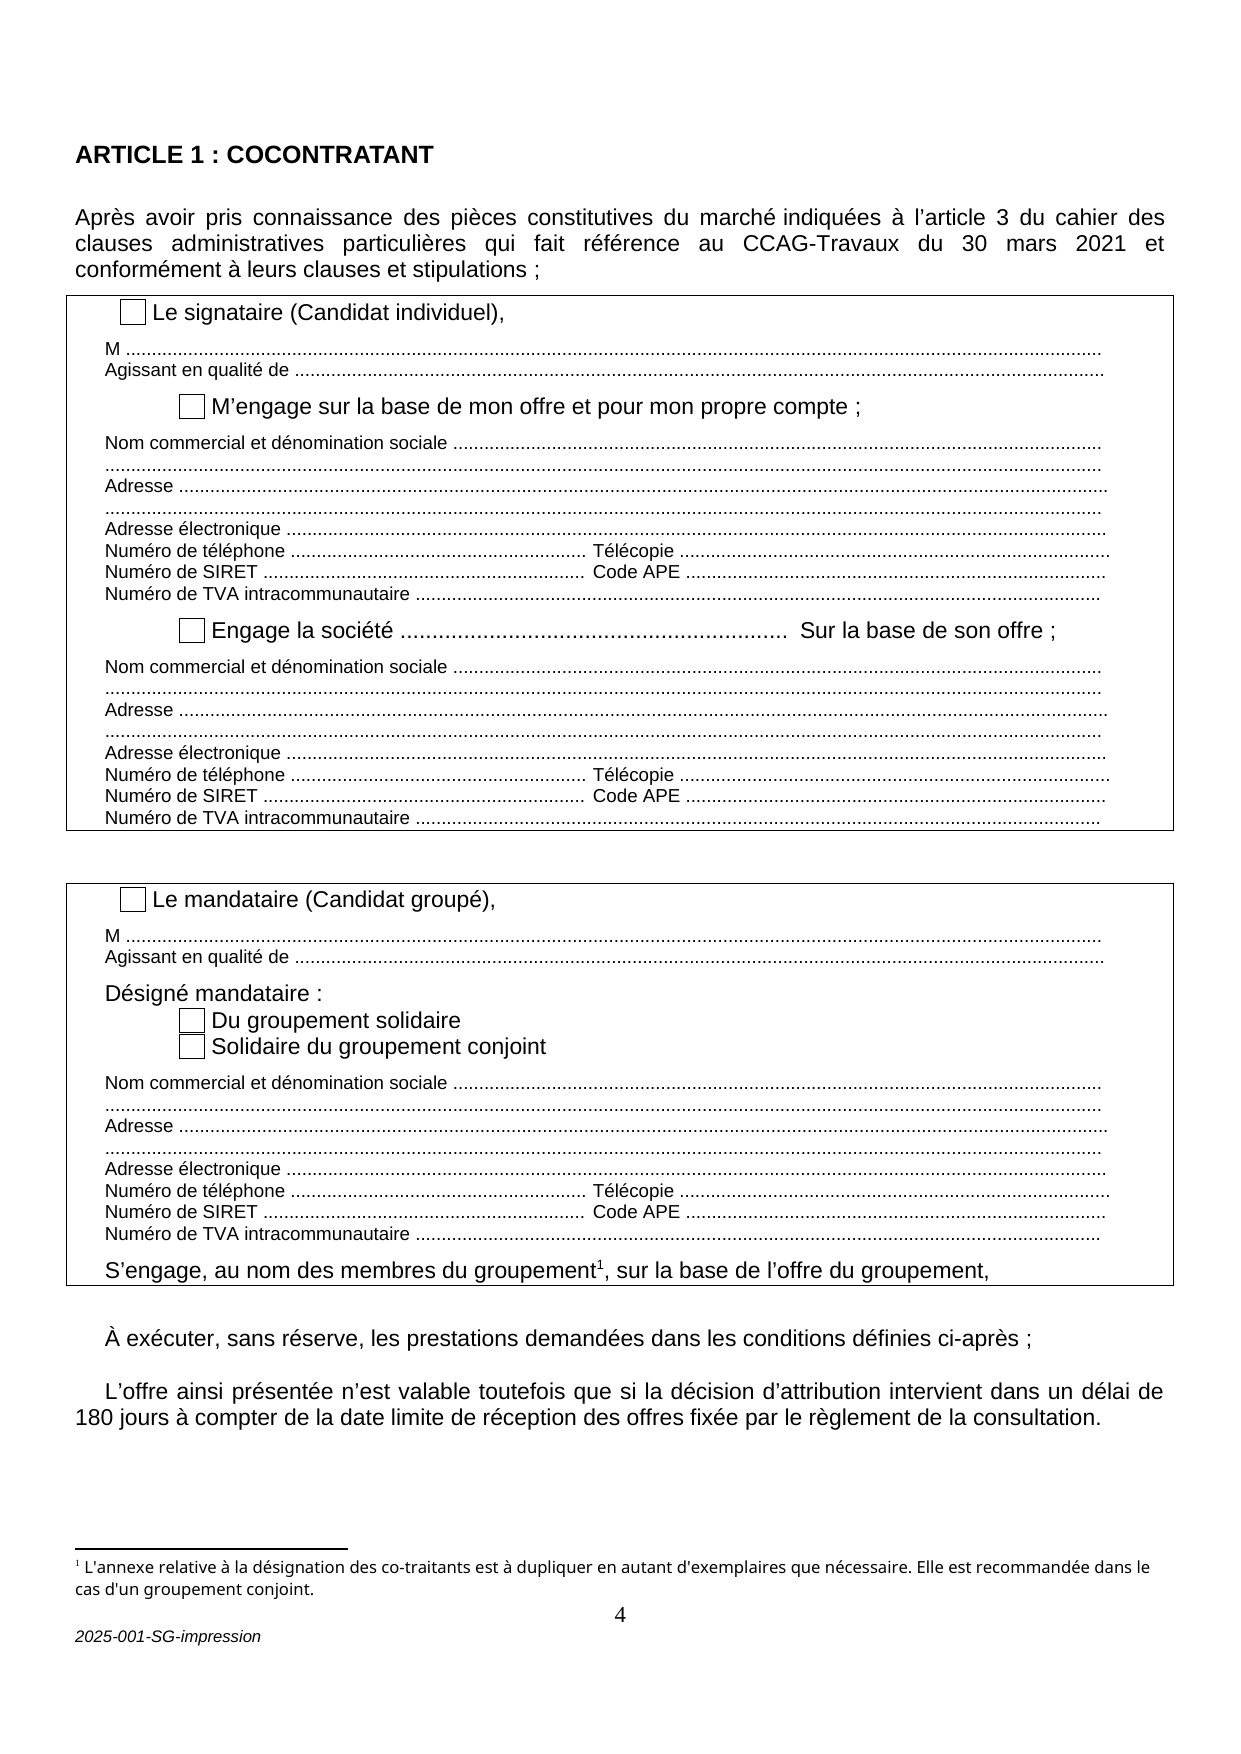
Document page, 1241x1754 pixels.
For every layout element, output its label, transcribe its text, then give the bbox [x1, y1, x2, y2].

text Numéro de SIRET .............................................................. Code APE ................................................................................. [75, 1201, 1165, 1223]
text Numéro de téléphone ......................................................... Télécopie ................................................................................... [75, 539, 1165, 561]
text Numéro de SIRET .............................................................. Code APE ................................................................................. [75, 561, 1165, 583]
text M ............................................................................................................................................................................................ [67, 921, 1173, 946]
text Nom commercial et dénomination sociale ............................................................................................................................. [67, 652, 1173, 677]
text Le signataire (Candidat individuel), [67, 296, 1173, 325]
text Désigné mandataire : [67, 977, 1173, 1007]
text S’engage, au nom des membres du groupement, sur la base de l’offre du groupement, [67, 1254, 1173, 1285]
text ................................................................................................................................................................................................ [75, 1093, 1165, 1115]
text Nom commercial et dénomination sociale ............................................................................................................................. [67, 1069, 1173, 1093]
subtitle ARTICLE 1 : COCONTRATANT [75, 140, 1165, 169]
text Solidaire du groupement conjoint [75, 1033, 1165, 1059]
text Agissant en qualité de ............................................................................................................................................................ [75, 359, 1165, 380]
text Le mandataire (Candidat groupé), [67, 884, 1173, 912]
text À exécuter, sans réserve, les prestations demandées dans les conditions définies ci-après ; [75, 1325, 1165, 1351]
text ................................................................................................................................................................................................ [75, 677, 1165, 699]
text ................................................................................................................................................................................................ [75, 720, 1165, 742]
text Agissant en qualité de ............................................................................................................................................................ [75, 946, 1165, 968]
text Adresse électronique .............................................................................................................................................................. [75, 742, 1165, 763]
text Nom commercial et dénomination sociale ............................................................................................................................. [67, 429, 1173, 453]
text M’engage sur la base de mon offre et pour mon propre compte ; [67, 390, 1173, 419]
text Adresse électronique .............................................................................................................................................................. [75, 1158, 1165, 1179]
text M ............................................................................................................................................................................................ [67, 334, 1173, 359]
text ................................................................................................................................................................................................ [75, 496, 1165, 518]
text Du groupement solidaire [75, 1007, 1165, 1033]
text ................................................................................................................................................................................................ [75, 1136, 1165, 1158]
text Numéro de TVA intracommunautaire .................................................................................................................................... [75, 1223, 1165, 1244]
text Adresse ................................................................................................................................................................................... [75, 475, 1165, 496]
text Numéro de TVA intracommunautaire .................................................................................................................................... [67, 803, 1173, 830]
text Adresse électronique .............................................................................................................................................................. [75, 518, 1165, 539]
text Numéro de SIRET .............................................................. Code APE ................................................................................. [75, 785, 1165, 803]
text L’offre ainsi présentée n’est valable toutefois que si la décision d’attribution intervient dans un délai de 180 jours à compter de la date limite de réception des offres fixée par le règlement de la consultation. [75, 1378, 1165, 1431]
text Numéro de téléphone ......................................................... Télécopie ................................................................................... [75, 1179, 1165, 1201]
text Après avoir pris connaissance des pièces constitutives du marché indiquées à l’article 3 du cahier des clauses administratives particulières qui fait référence au CCAG-Travaux du 30 mars 2021 et conformément à leurs clauses et stipulations ; [75, 204, 1165, 283]
text Adresse ................................................................................................................................................................................... [75, 1115, 1165, 1136]
text ................................................................................................................................................................................................ [75, 453, 1165, 475]
text Engage la société ............................................................. Sur la base de son offre ; [67, 614, 1173, 643]
text Adresse ................................................................................................................................................................................... [75, 699, 1165, 720]
text Numéro de téléphone ......................................................... Télécopie ................................................................................... [75, 763, 1165, 785]
text Numéro de TVA intracommunautaire .................................................................................................................................... [75, 583, 1165, 604]
